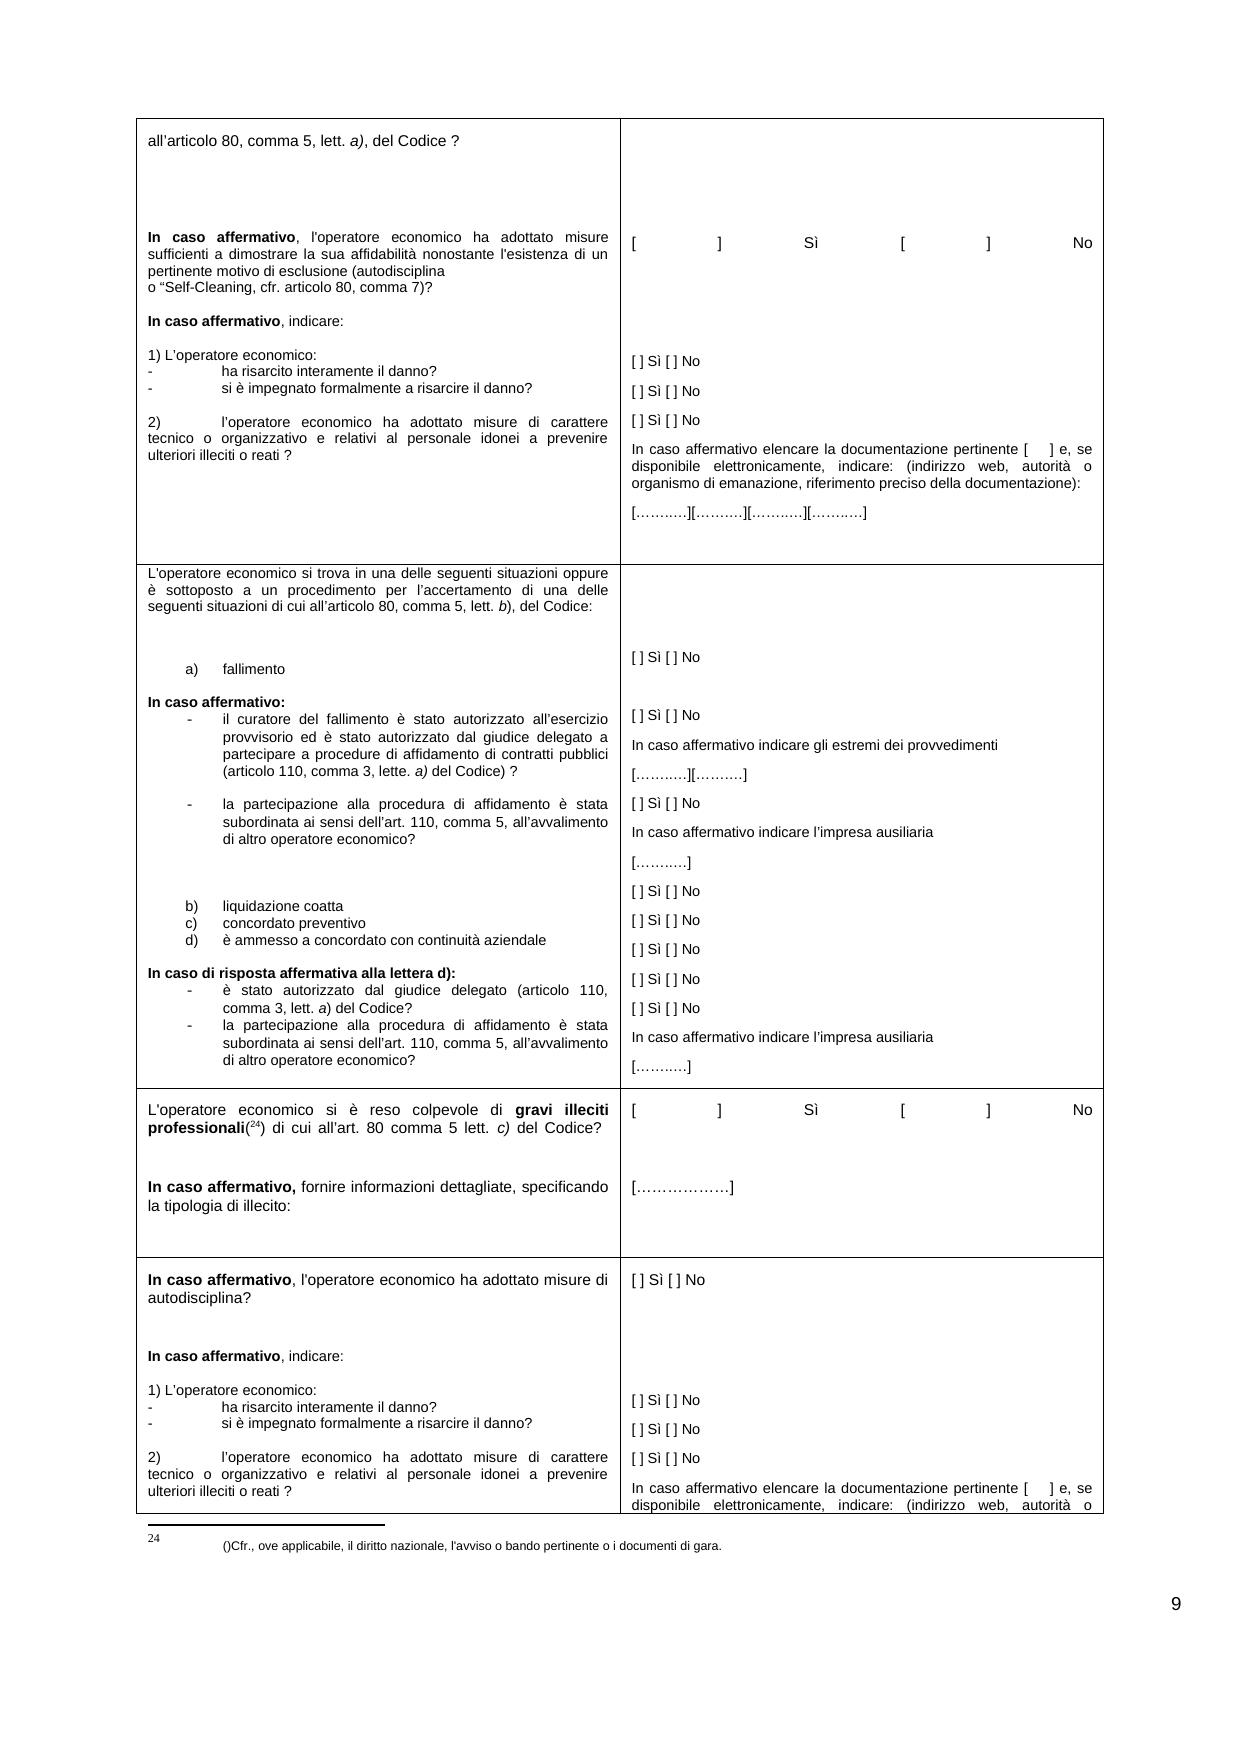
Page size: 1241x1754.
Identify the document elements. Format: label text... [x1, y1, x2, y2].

table_cell [ ] Sì [ ] No [ ] Sì [ ] No In caso affermativo indicare gli estremi dei provvedimenti [……..…][…….…] [ ] Sì [ ] No In caso affermativo indicare l’impresa ausiliaria [……..…] [ ] Sì [ ] No [ ] Sì [ ] No [ ] Sì [ ] No [ ] Sì [ ] No [ ] Sì [ ] No In caso affermativo indicare l’impresa ausiliaria [……..…] [621, 565, 1103, 1087]
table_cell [621, 1258, 1103, 1513]
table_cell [137, 1258, 620, 1513]
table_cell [621, 119, 1103, 563]
table_cell [ ] Sì [ ] No [………………] [621, 1089, 1103, 1257]
table_cell L'operatore economico si trova in una delle seguenti situazioni oppure è sottoposto a un procedimento per l’accertamento di una delle seguenti situazioni di cui all’articolo 80, comma 5, lett. b), del Codice: fallimento In caso affermativo: il curatore del fallimento è stato autorizzato all’esercizio provvisorio ed è stato autorizzato dal giudice delegato a partecipare a procedure di affidamento di contratti pubblici (articolo 110, comma 3, lette. a) del Codice) ? la partecipazione alla procedura di affidamento è stata subordinata ai sensi dell’art. 110, comma 5, all’avvalimento di altro operatore economico? liquidazione coatta concordato preventivo è ammesso a concordato con continuità aziendale In caso di risposta affermativa alla lettera d): è stato autorizzato dal giudice delegato (articolo 110, comma 3, lett. a) del Codice? la partecipazione alla procedura di affidamento è stata subordinata ai sensi dell’art. 110, comma 5, all’avvalimento di altro operatore economico? [137, 565, 620, 1087]
table_cell L'operatore economico si è reso colpevole di gravi illeciti professionali() di cui all’art. 80 comma 5 lett. c) del Codice? In caso affermativo, fornire informazioni dettagliate, specificando la tipologia di illecito: [137, 1089, 620, 1257]
